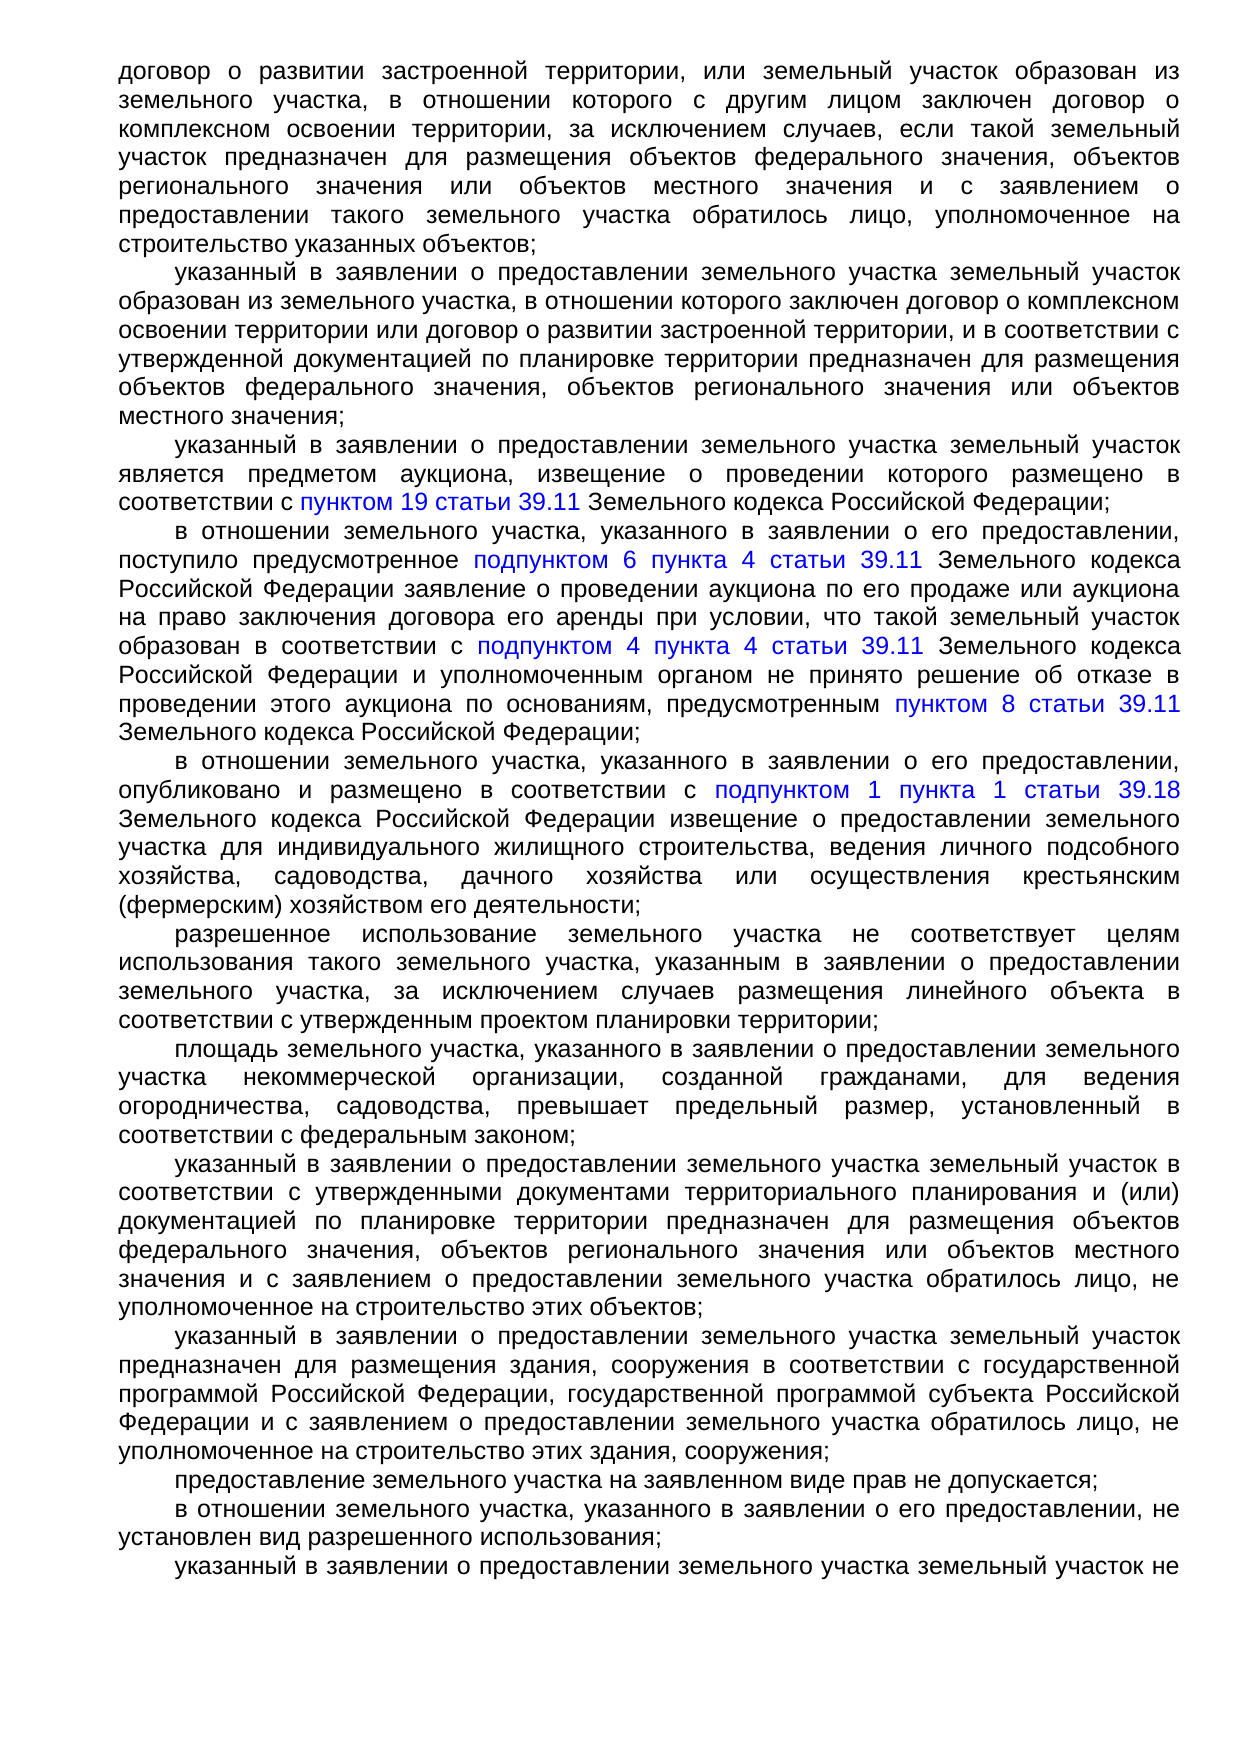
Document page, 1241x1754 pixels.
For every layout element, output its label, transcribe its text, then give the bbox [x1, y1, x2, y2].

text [118, 1551, 1181, 1580]
text указанный в заявлении о предоставлении земельного участка земельный участок образован из земельного участка, в отношении которого заключен договор о комплексном освоении территории или договор о развитии застроенной территории, и в соответствии с утвержденной документацией по планировке территории предназначен для размещения объектов федерального значения, объектов регионального значения или объектов местного значения; [118, 257, 1181, 430]
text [118, 56, 1181, 257]
text площадь земельного участка, указанного в заявлении о предоставлении земельного участка некоммерческой организации, созданной гражданами, для ведения огородничества, садоводства, превышает предельный размер, установленный в соответствии с федеральным законом; [118, 1033, 1181, 1148]
text указанный в заявлении о предоставлении земельного участка земельный участок предназначен для размещения здания, сооружения в соответствии с государственной программой Российской Федерации, государственной программой субъекта Российской Федерации и с заявлением о предоставлении земельного участка обратилось лицо, не уполномоченное на строительство этих здания, сооружения; [118, 1321, 1181, 1465]
text в отношении земельного участка, указанного в заявлении о его предоставлении, опубликовано и размещено в соответствии с подпунктом 1 пункта 1 статьи 39.18 Земельного кодекса Российской Федерации извещение о предоставлении земельного участка для индивидуального жилищного строительства, ведения личного подсобного хозяйства, садоводства, дачного хозяйства или осуществления крестьянским (фермерским) хозяйством его деятельности; [118, 746, 1181, 918]
text указанный в заявлении о предоставлении земельного участка земельный участок в соответствии с утвержденными документами территориального планирования и (или) документацией по планировке территории предназначен для размещения объектов федерального значения, объектов регионального значения или объектов местного значения и с заявлением о предоставлении земельного участка обратилось лицо, не уполномоченное на строительство этих объектов; [118, 1148, 1181, 1321]
text в отношении земельного участка, указанного в заявлении о его предоставлении, поступило предусмотренное подпунктом 6 пункта 4 статьи 39.11 Земельного кодекса Российской Федерации заявление о проведении аукциона по его продаже или аукциона на право заключения договора его аренды при условии, что такой земельный участок образован в соответствии с подпунктом 4 пункта 4 статьи 39.11 Земельного кодекса Российской Федерации и уполномоченным органом не принято решение об отказе в проведении этого аукциона по основаниям, предусмотренным пунктом 8 статьи 39.11 Земельного кодекса Российской Федерации; [118, 516, 1181, 746]
text разрешенное использование земельного участка не соответствует целям использования такого земельного участка, указанным в заявлении о предоставлении земельного участка, за исключением случаев размещения линейного объекта в соответствии с утвержденным проектом планировки территории; [118, 918, 1181, 1033]
text указанный в заявлении о предоставлении земельного участка земельный участок является предметом аукциона, извещение о проведении которого размещено в соответствии с пунктом 19 статьи 39.11 Земельного кодекса Российской Федерации; [118, 430, 1181, 516]
text предоставление земельного участка на заявленном виде прав не допускается; [118, 1465, 1181, 1493]
text в отношении земельного участка, указанного в заявлении о его предоставлении, не установлен вид разрешенного использования; [118, 1493, 1181, 1551]
